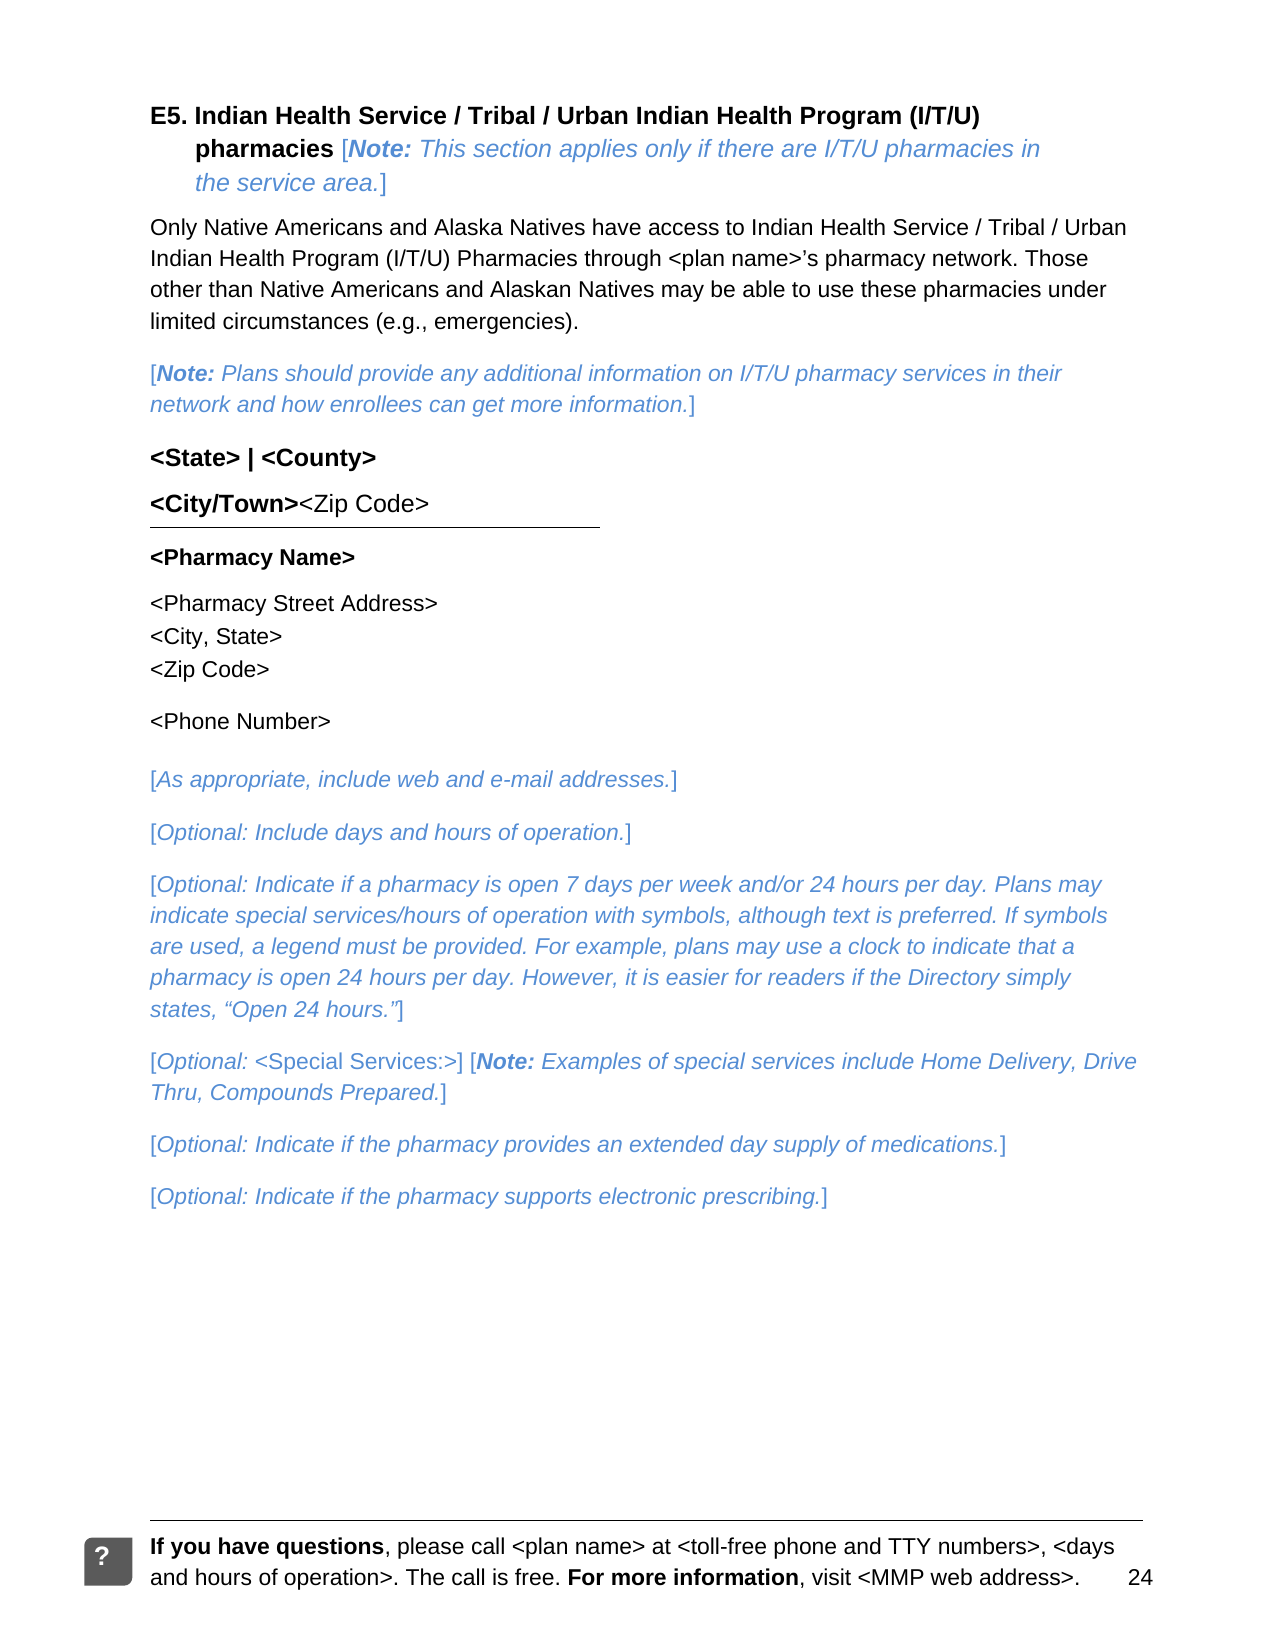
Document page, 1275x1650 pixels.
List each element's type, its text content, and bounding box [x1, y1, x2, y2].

text [Optional: Indicate if the pharmacy provides an extended day supply of medications.] [150, 1127, 1143, 1159]
text [Note: Plans should provide any additional information on I/T/U pharmacy services in their network and how enrollees can get more information.] [150, 356, 1143, 419]
text <State> | <County> [150, 439, 1143, 473]
text <Pharmacy Name> [150, 541, 1143, 572]
text [Optional: Indicate if the pharmacy supports electronic prescribing.] [150, 1179, 1143, 1211]
text [As appropriate, include web and e-mail addresses.] [150, 763, 1143, 794]
text <City/Town><Zip Code> [150, 485, 600, 527]
text Only Native Americans and Alaska Natives have access to Indian Health Service / Tribal / Urban Indian Health Program (I/T/U) Pharmacies through <plan name>’s pharmacy network. Those other than Native Americans and Alaskan Natives may be able to use these pharmacies under limited circumstances (e.g., emergencies). [150, 210, 1143, 335]
text [Optional: Include days and hours of operation.] [150, 815, 1143, 846]
subtitle E5. Indian Health Service / Tribal / Urban Indian Health Program (I/T/U) pharmacies [Note: This section applies only if there are I/T/U pharmacies in the service area.] [150, 98, 1068, 198]
text [Optional: Indicate if a pharmacy is open 7 days per week and/or 24 hours per day. Plans may indicate special services/hours of operation with symbols, although text is preferred. If symbols are used, a legend must be provided. For example, plans may use a clock to indicate that a pharmacy is open 24 hours per day. However, it is easier for readers if the Directory simply states, “Open 24 hours.”] [150, 867, 1143, 1023]
text <Pharmacy Street Address> <City, State> <Zip Code> [150, 584, 1143, 684]
text <Phone Number> [150, 703, 1143, 736]
text [Optional: <Special Services:>] [Note: Examples of special services include Home Delivery, Drive Thru, Compounds Prepared.] [150, 1044, 1143, 1107]
